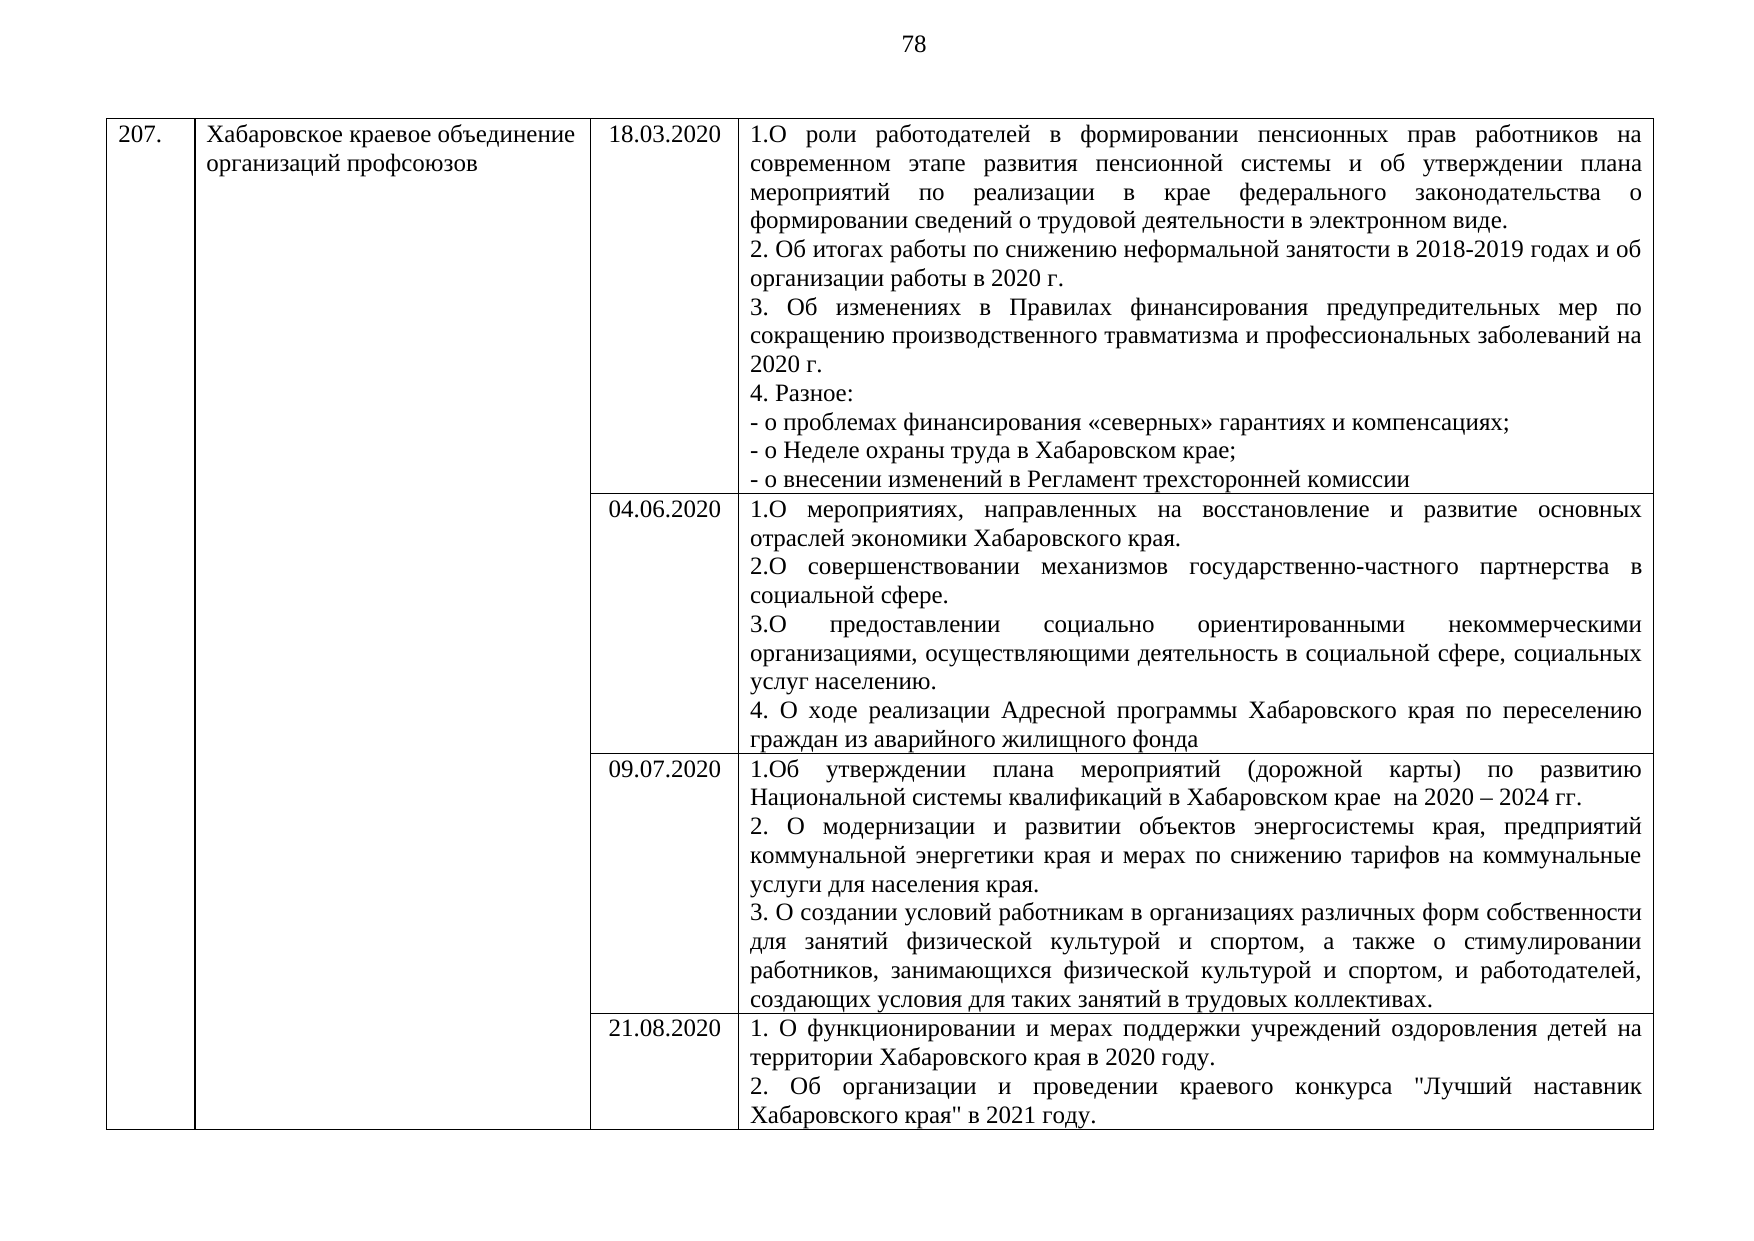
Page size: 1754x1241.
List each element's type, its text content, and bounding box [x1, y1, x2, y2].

table_cell 21.08.2020 [591, 1014, 738, 1128]
table_cell Хабаровское краевое объединение организаций профсоюзов [196, 119, 590, 1128]
table_cell 1.О роли работодателей в формировании пенсионных прав работников на современном этапе развития пенсионной системы и об утверждении плана мероприятий по реализации в крае федерального законодательства о формировании сведений о трудовой деятельности в электронном виде. 2. Об итогах работы по снижению неформальной занятости в 2018-2019 годах и об организации работы в 2020 г. 3. Об изменениях в Правилах финансирования предупредительных мер по сокращению производственного травматизма и профессиональных заболеваний на 2020 г. 4. Разное: - о проблемах финансирования «северных» гарантиях и компенсациях; - о Неделе охраны труда в Хабаровском крае; - о внесении изменений в Регламент трехсторонней комиссии [739, 119, 1653, 493]
table_cell 1.О мероприятиях, направленных на восстановление и развитие основных отраслей экономики Хабаровского края. 2.О совершенствовании механизмов государственно-частного партнерства в социальной сфере. 3.О предоставлении социально ориентированными некоммерческими организациями, осуществляющими деятельность в социальной сфере, социальных услуг населению. 4. О ходе реализации Адресной программы Хабаровского края по переселению граждан из аварийного жилищного фонда [739, 494, 1653, 753]
table_cell 04.06.2020 [591, 494, 738, 753]
table_cell 09.07.2020 [591, 754, 738, 1012]
table_cell 18.03.2020 [591, 119, 738, 493]
table_cell 1.Об утверждении плана мероприятий (дорожной карты) по развитию Национальной системы квалификаций в Хабаровском крае на 2020 – 2024 гг. 2. О модернизации и развитии объектов энергосистемы края, предприятий коммунальной энергетики края и мерах по снижению тарифов на коммунальные услуги для населения края. 3. О создании условий работникам в организациях различных форм собственности для занятий физической культурой и спортом, а также о стимулировании работников, занимающихся физической культурой и спортом, и работодателей, создающих условия для таких занятий в трудовых коллективах. [739, 754, 1653, 1012]
table_cell 1. О функционировании и мерах поддержки учреждений оздоровления детей на территории Хабаровского края в 2020 году. 2. Об организации и проведении краевого конкурса "Лучший наставник Хабаровского края" в 2021 году. [739, 1014, 1653, 1128]
table_cell [107, 119, 194, 1128]
